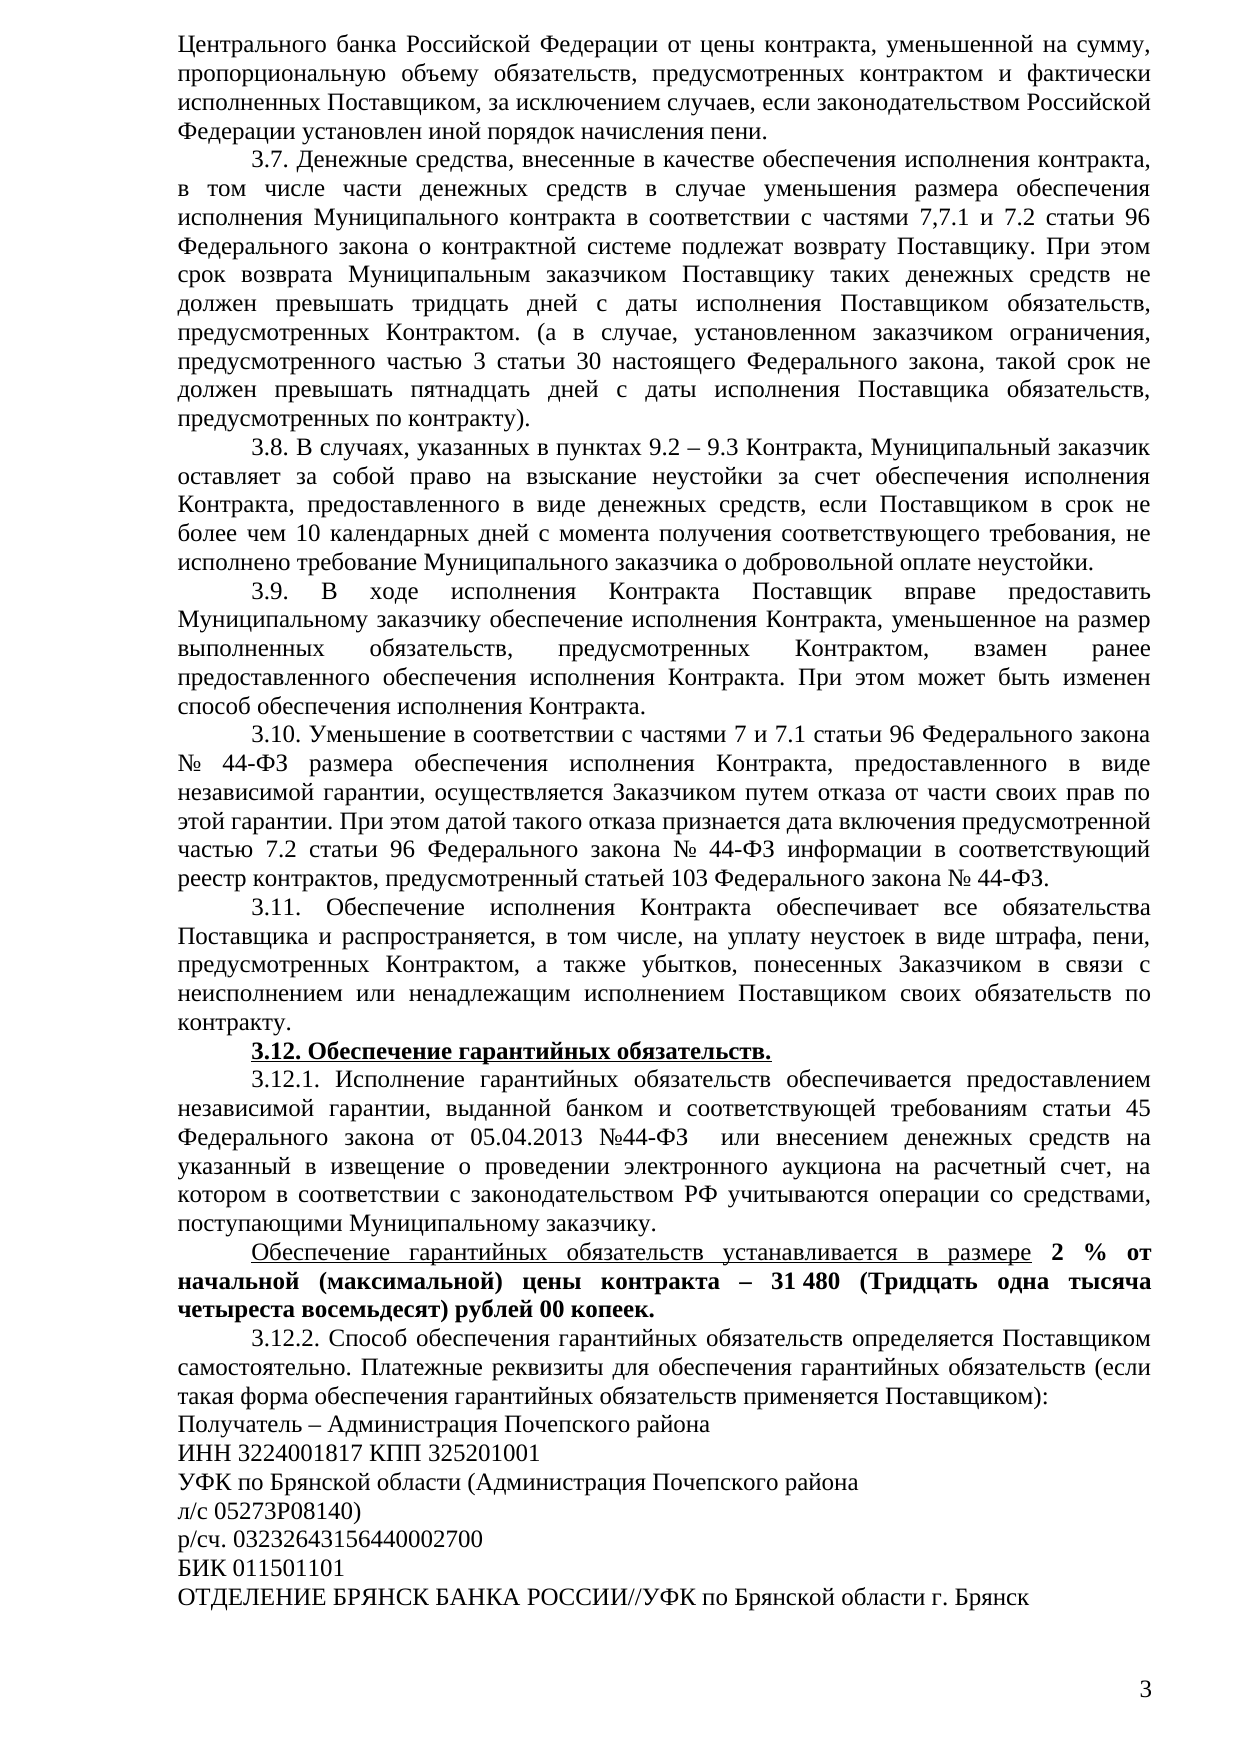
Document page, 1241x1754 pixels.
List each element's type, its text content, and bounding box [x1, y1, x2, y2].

text БИК 011501101 [177, 1553, 1152, 1582]
text ИНН 3224001817 КПП 325201001 [177, 1438, 1152, 1467]
text ОТДЕЛЕНИЕ БРЯНСК БАНКА РОССИИ//УФК по Брянской области г. Брянск [177, 1582, 1152, 1611]
text л/с 05273Р08140) [177, 1496, 1152, 1524]
text Получатель – Администрация Почепского района [177, 1409, 1152, 1438]
text 3.12.2. Способ обеспечения гарантийных обязательств определяется Поставщиком самостоятельно. Платежные реквизиты для обеспечения гарантийных обязательств (если такая форма обеспечения гарантийных обязательств применяется Поставщиком): [177, 1323, 1152, 1409]
text 3.9. В ходе исполнения Контракта Поставщик вправе предоставить Муниципальному заказчику обеспечение исполнения Контракта, уменьшенное на размер выполненных обязательств, предусмотренных Контрактом, взамен ранее предоставленного обеспечения исполнения Контракта. При этом может быть изменен способ обеспечения исполнения Контракта. [177, 576, 1152, 719]
text 3.11. Обеспечение исполнения Контракта обеспечивает все обязательства Поставщика и распространяется, в том числе, на уплату неустоек в виде штрафа, пени, предусмотренных Контрактом, а также убытков, понесенных Заказчиком в связи с неисполнением или ненадлежащим исполнением Поставщиком своих обязательств по контракту. [177, 892, 1152, 1036]
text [177, 29, 1152, 144]
text 3.12. Обеспечение гарантийных обязательств. [177, 1036, 1152, 1064]
text 3.12.1. Исполнение гарантийных обязательств обеспечивается предоставлением независимой гарантии, выданной банком и соответствующей требованиям статьи 45 Федерального закона от 05.04.2013 №44-ФЗ или внесением денежных средств на указанный в извещение о проведении электронного аукциона на расчетный счет, на котором в соответствии с законодательством РФ учитываются операции со средствами, поступающими Муниципальному заказчику. [177, 1064, 1152, 1237]
text 3.8. В случаях, указанных в пунктах 9.2 – 9.3 Контракта, Муниципальный заказчик оставляет за собой право на взыскание неустойки за счет обеспечения исполнения Контракта, предоставленного в виде денежных средств, если Поставщиком в срок не более чем 10 календарных дней с момента получения соответствующего требования, не исполнено требование Муниципального заказчика о добровольной оплате неустойки. [177, 432, 1152, 576]
text УФК по Брянской области (Администрация Почепского района [177, 1467, 1152, 1496]
text 3.10. Уменьшение в соответствии с частями 7 и 7.1 статьи 96 Федерального закона № 44-ФЗ размера обеспечения исполнения Контракта, предоставленного в виде независимой гарантии, осуществляется Заказчиком путем отказа от части своих прав по этой гарантии. При этом датой такого отказа признается дата включения предусмотренной частью 7.2 статьи 96 Федерального закона № 44-ФЗ информации в соответствующий реестр контрактов, предусмотренный статьей 103 Федерального закона № 44-ФЗ. [177, 719, 1152, 892]
text р/сч. 03232643156440002700 [177, 1524, 1152, 1553]
text 3.7. Денежные средства, внесенные в качестве обеспечения исполнения контракта, в том числе части денежных средств в случае уменьшения размера обеспечения исполнения Муниципального контракта в соответствии с частями 7,7.1 и 7.2 статьи 96 Федерального закона о контрактной системе подлежат возврату Поставщику. При этом срок возврата Муниципальным заказчиком Поставщику таких денежных средств не должен превышать тридцать дней с даты исполнения Поставщиком обязательств, предусмотренных Контрактом. (а в случае, установленном заказчиком ограничения, предусмотренного частью 3 статьи 30 настоящего Федерального закона, такой срок не должен превышать пятнадцать дней с даты исполнения Поставщика обязательств, предусмотренных по контракту). [177, 144, 1152, 432]
text Обеспечение гарантийных обязательств устанавливается в размере 2 % от начальной (максимальной) цены контракта – 31 480 (Тридцать одна тысяча четыреста восемьдесят) рублей 00 копеек. [177, 1237, 1152, 1323]
